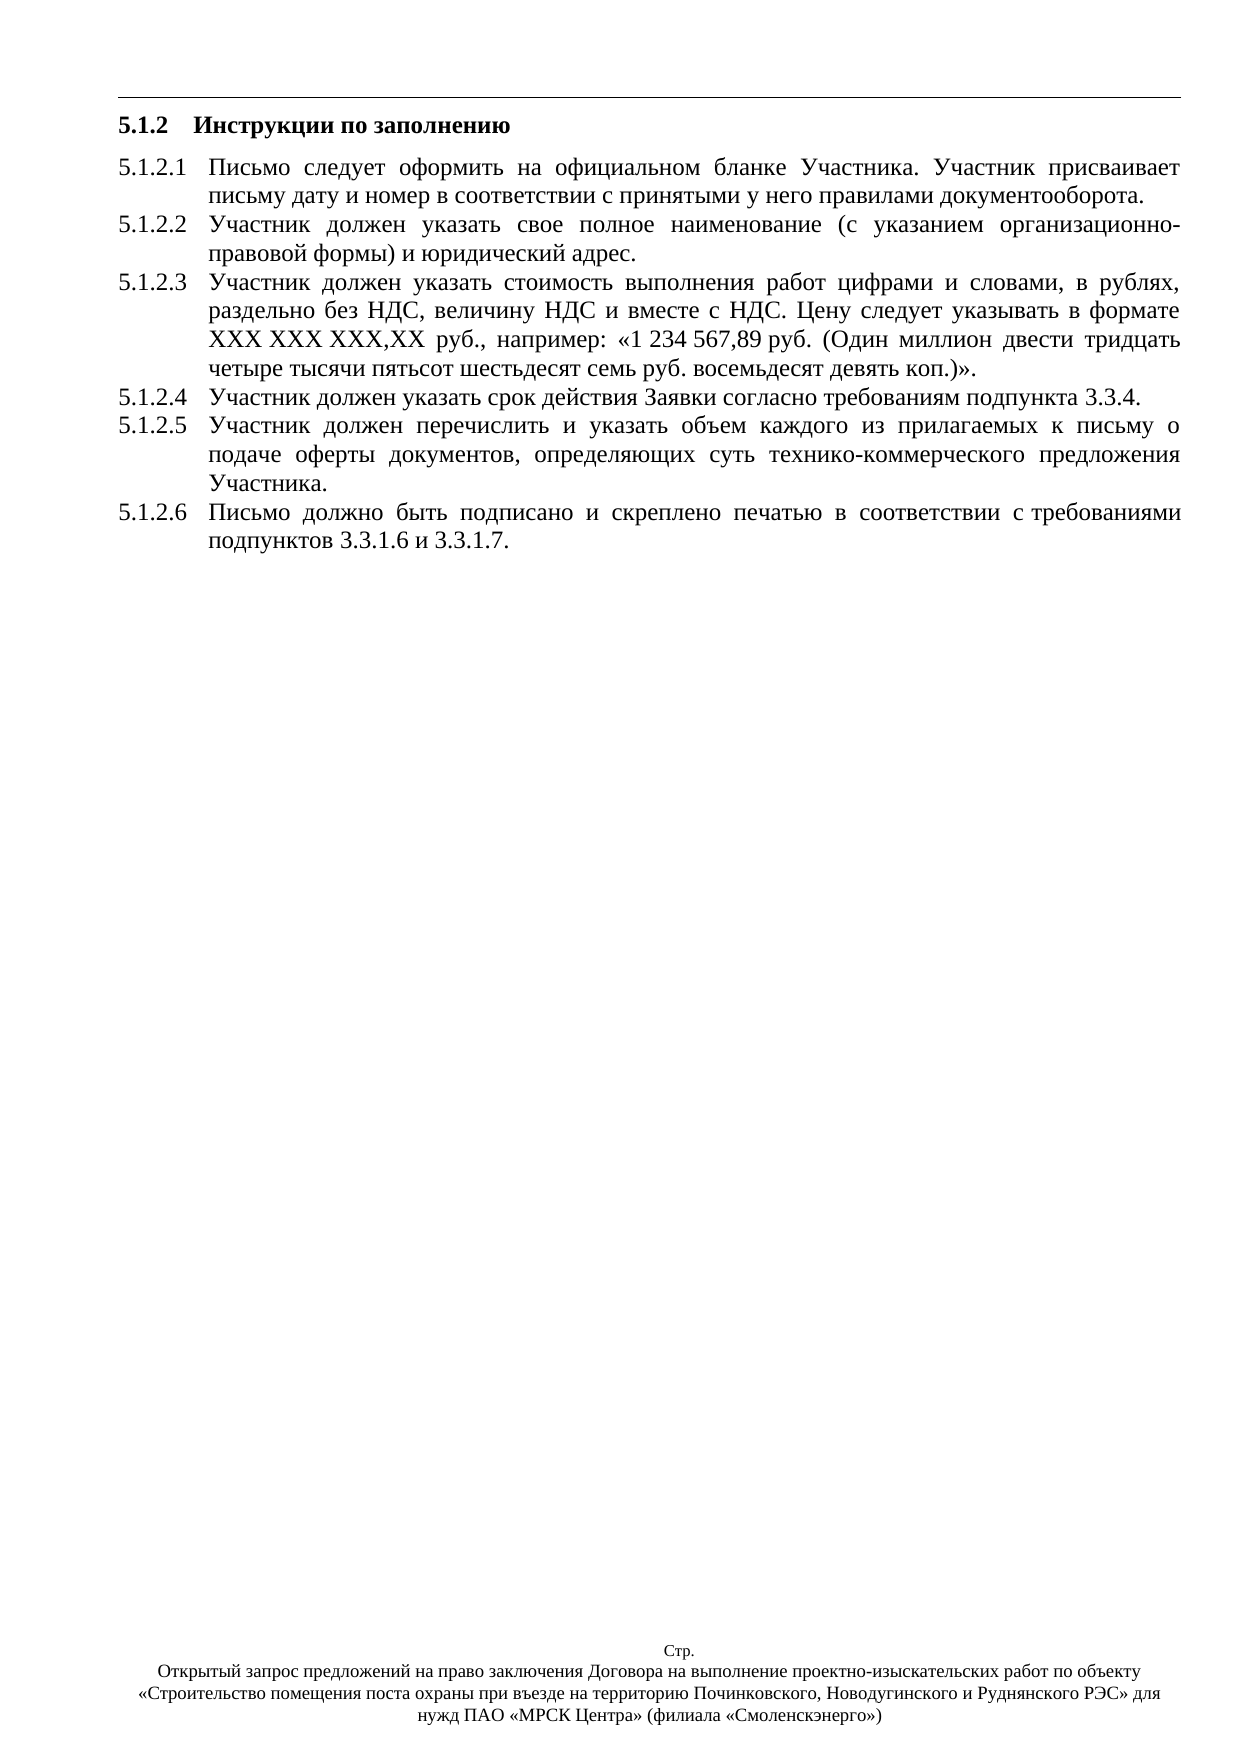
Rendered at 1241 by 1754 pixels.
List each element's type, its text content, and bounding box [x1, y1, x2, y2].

list Участник должен указать срок действия Заявки согласно требованиям подпункта 3.3.4. [118, 382, 1181, 411]
subtitle Инструкции по заполнению [118, 111, 1181, 139]
list Участник должен указать свое полное наименование (с указанием организационно-правовой формы) и юридический адрес. [118, 209, 1181, 267]
list Письмо следует оформить на официальном бланке Участника. Участник присваивает письму дату и номер в соответствии с принятыми у него правилами документооборота. [118, 152, 1181, 209]
list Участник должен перечислить и указать объем каждого из прилагаемых к письму о подаче оферты документов, определяющих суть технико-коммерческого предложения Участника. [118, 411, 1181, 497]
list Письмо должно быть подписано и скреплено печатью в соответствии с требованиями подпунктов 3.3.1.6 и 3.3.1.7. [118, 497, 1181, 554]
list Участник должен указать стоимость выполнения работ цифрами и словами, в рублях, раздельно без НДС, величину НДС и вместе с НДС. Цену следует указывать в формате ХХХ ХХХ ХХХ,ХХ руб., например: «1 234 567,89 руб. (Один миллион двести тридцать четыре тысячи пятьсот шестьдесят семь руб. восемьдесят девять коп.)». [118, 267, 1181, 382]
